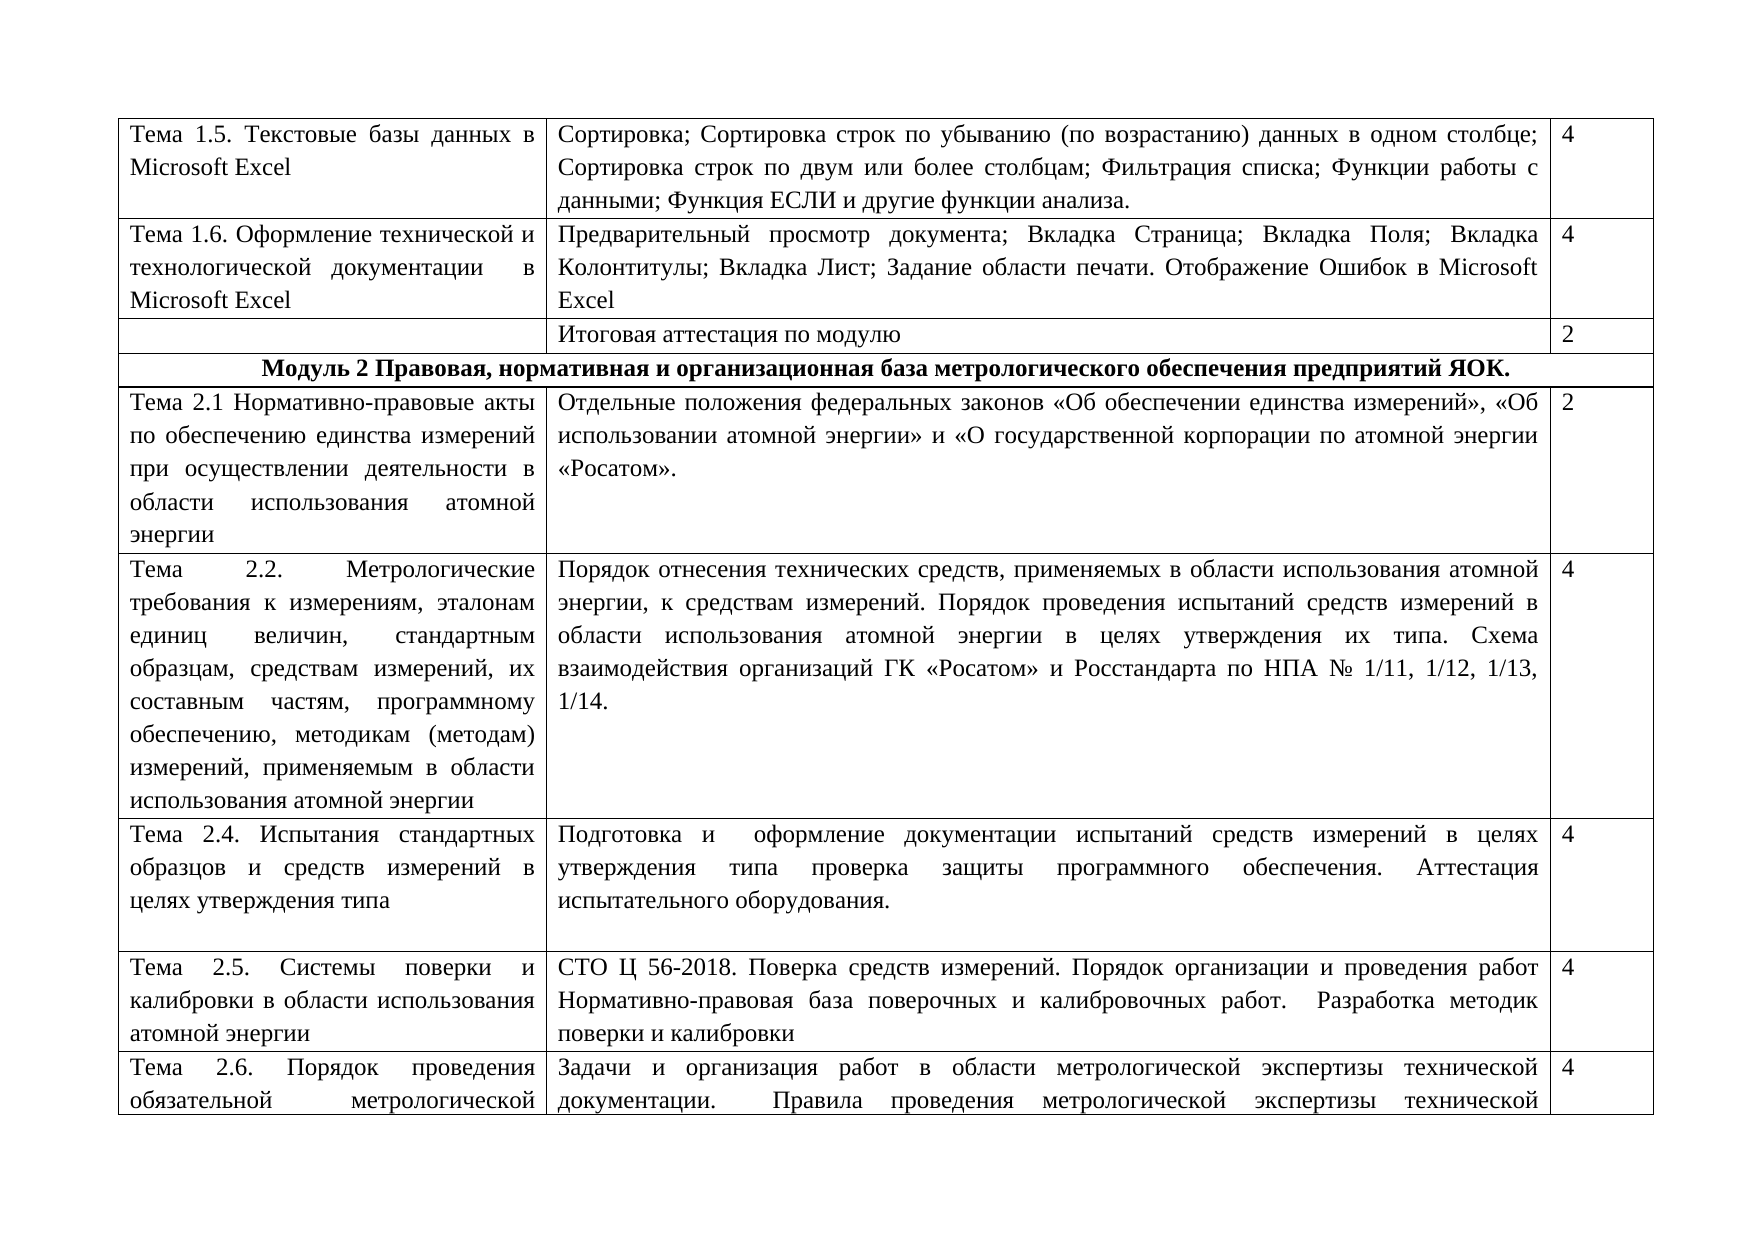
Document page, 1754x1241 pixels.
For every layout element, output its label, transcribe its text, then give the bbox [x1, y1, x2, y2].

table_cell Тема 1.5. Текстовые базы данных в Microsoft Excel [119, 119, 546, 218]
table_cell Тема 1.6. Оформление технической и технологической документации в Microsoft Excel [119, 219, 546, 318]
table_cell Тема 2.2. Метрологические требования к измерениям, эталонам единиц величин, стандартным образцам, средствам измерений, их составным частям, программному обеспечению, методикам (методам) измерений, применяемым в области использования атомной энергии [119, 554, 546, 818]
table_cell Тема 2.5. Системы поверки и калибровки в области использования атомной энергии [119, 952, 546, 1051]
table_cell 4 [1551, 219, 1653, 318]
table_cell Итоговая аттестация по модулю [547, 319, 1550, 352]
table_cell Отдельные положения федеральных законов «Об обеспечении единства измерений», «Об использовании атомной энергии» и «О государственной корпорации по атомной энергии «Росатом». [547, 388, 1550, 553]
table_cell 4 [1551, 952, 1653, 1051]
table_cell 4 [1551, 119, 1653, 218]
table_cell Модуль 2 Правовая, нормативная и организационная база метрологического обеспечения предприятий ЯОК. [119, 354, 1653, 386]
table_cell Тема 2.1 Нормативно-правовые акты по обеспечению единства измерений при осуществлении деятельности в области использования атомной энергии [119, 388, 546, 553]
table_cell 4 [1551, 1052, 1653, 1114]
table_cell Тема 2.4. Испытания стандартных образцов и средств измерений в целях утверждения типа [119, 819, 546, 951]
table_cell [119, 1052, 546, 1114]
table_cell Порядок отнесения технических средств, применяемых в области использования атомной энергии, к средствам измерений. Порядок проведения испытаний средств измерений в области использования атомной энергии в целях утверждения их типа. Схема взаимодействия организаций ГК «Росатом» и Росстандарта по НПА № 1/11, 1/12, 1/13, 1/14. [547, 554, 1550, 818]
table_cell Сортировка; Сортировка строк по убыванию (по возрастанию) данных в одном столбце; Сортировка строк по двум или более столбцам; Фильтрация списка; Функции работы с данными; Функция ЕСЛИ и другие функции анализа. [547, 119, 1550, 218]
table_cell [119, 319, 546, 352]
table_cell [547, 1052, 1550, 1114]
table_cell Подготовка и оформление документации испытаний средств измерений в целях утверждения типа проверка защиты программного обеспечения. Аттестация испытательного оборудования. [547, 819, 1550, 951]
table_cell 2 [1551, 388, 1653, 553]
table_cell 4 [1551, 819, 1653, 951]
table_cell 2 [1551, 319, 1653, 352]
table_cell 4 [1551, 554, 1653, 818]
table_cell Предварительный просмотр документа; Вкладка Страница; Вкладка Поля; Вкладка Колонтитулы; Вкладка Лист; Задание области печати. Отображение Ошибок в Microsoft Excel [547, 219, 1550, 318]
table_cell СТО Ц 56-2018. Поверка средств измерений. Порядок организации и проведения работ Нормативно-правовая база поверочных и калибровочных работ. Разработка методик поверки и калибровки [547, 952, 1550, 1051]
